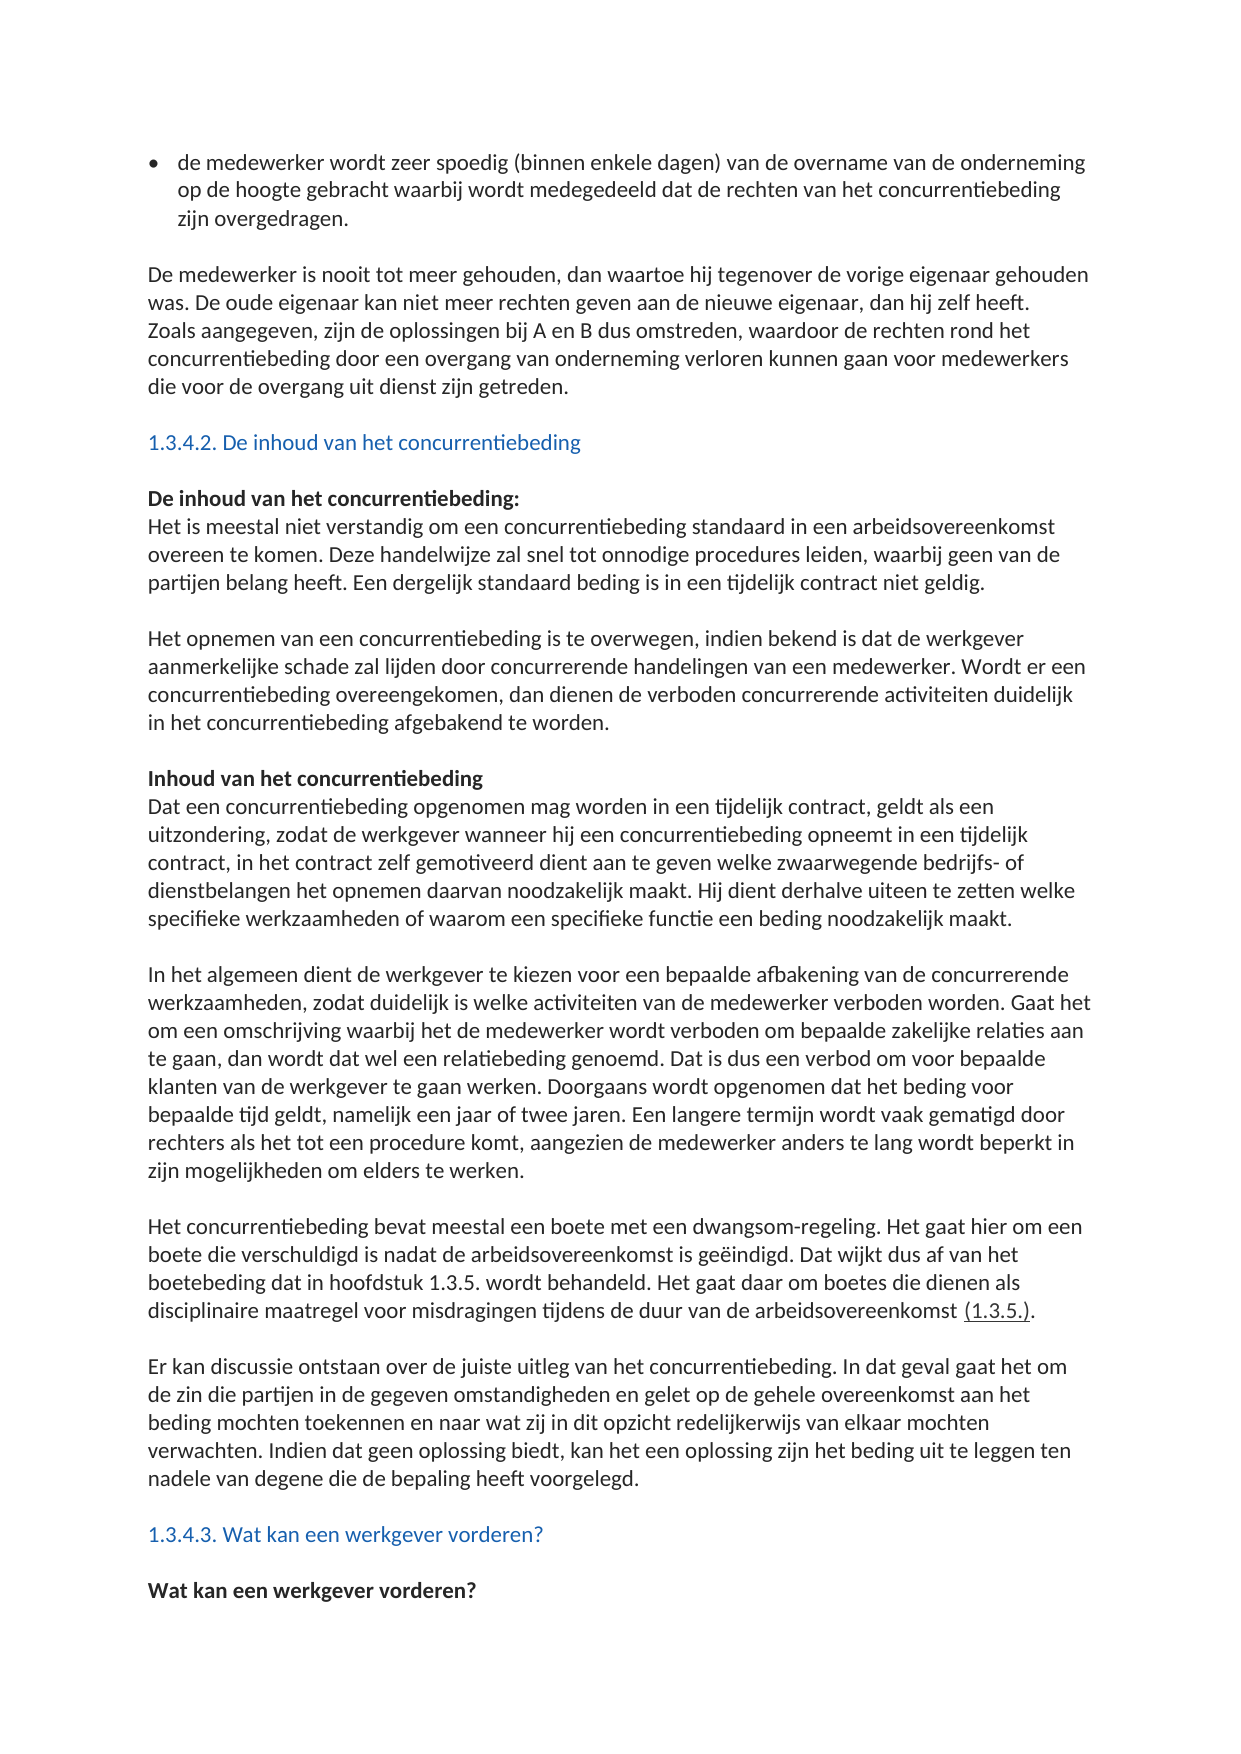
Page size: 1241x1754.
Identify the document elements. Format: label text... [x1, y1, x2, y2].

text 1.3.4.2. De inhoud van het concurrentiebeding [148, 428, 1093, 456]
text 1.3.4.3. Wat kan een werkgever vorderen? [148, 1521, 1093, 1549]
text De medewerker is nooit tot meer gehouden, dan waartoe hij tegenover de vorige eigenaar gehouden was. De oude eigenaar kan niet meer rechten geven aan de nieuwe eigenaar, dan hij zelf heeft. [148, 260, 1093, 316]
text De inhoud van het concurrentiebeding: [148, 484, 1093, 512]
text Wat kan een werkgever vorderen? [148, 1577, 1093, 1605]
text Het is meestal niet verstandig om een concurrentiebeding standaard in een arbeidsovereenkomst overeen te komen. Deze handelwijze zal snel tot onnodige procedures leiden, waarbij geen van de partijen belang heeft. Een dergelijk standaard beding is in een tijdelijk contract niet geldig. [148, 512, 1093, 596]
text Inhoud van het concurrentiebeding [148, 764, 1093, 792]
text Er kan discussie ontstaan over de juiste uitleg van het concurrentiebeding. In dat geval gaat het om de zin die partijen in de gegeven omstandigheden en gelet op de gehele overeenkomst aan het beding mochten toekennen en naar wat zij in dit opzicht redelijkerwijs van elkaar mochten verwachten. Indien dat geen oplossing biedt, kan het een oplossing zijn het beding uit te leggen ten nadele van degene die de bepaling heeft voorgelegd. [148, 1352, 1093, 1493]
text Het concurrentiebeding bevat meestal een boete met een dwangsom-regeling. Het gaat hier om een boete die verschuldigd is nadat de arbeidsovereenkomst is geëindigd. Dat wijkt dus af van het boetebeding dat in hoofdstuk 1.3.5. wordt behandeld. Het gaat daar om boetes die dienen als disciplinaire maatregel voor misdragingen tijdens de duur van de arbeidsovereenkomst (1.3.5.). [148, 1212, 1093, 1324]
text Het opnemen van een concurrentiebeding is te overwegen, indien bekend is dat de werkgever aanmerkelijke schade zal lijden door concurrerende handelingen van een medewerker. Wordt er een concurrentiebeding overeengekomen, dan dienen de verboden concurrerende activiteiten duidelijk in het concurrentiebeding afgebakend te worden. [148, 624, 1093, 736]
text Dat een concurrentiebeding opgenomen mag worden in een tijdelijk contract, geldt als een uitzondering, zodat de werkgever wanneer hij een concurrentiebeding opneemt in een tijdelijk contract, in het contract zelf gemotiveerd dient aan te geven welke zwaarwegende bedrijfs- of dienstbelangen het opnemen daarvan noodzakelijk maakt. Hij dient derhalve uiteen te zetten welke specifieke werkzaamheden of waarom een specifieke functie een beding noodzakelijk maakt. [148, 792, 1093, 932]
text Zoals aangegeven, zijn de oplossingen bij A en B dus omstreden, waardoor de rechten rond het concurrentiebeding door een overgang van onderneming verloren kunnen gaan voor medewerkers die voor de overgang uit dienst zijn getreden. [148, 316, 1093, 400]
list de medewerker wordt zeer spoedig (binnen enkele dagen) van de overname van de onderneming op de hoogte gebracht waarbij wordt medegedeeld dat de rechten van het concurrentiebeding zijn overgedragen. [148, 148, 1093, 232]
text In het algemeen dient de werkgever te kiezen voor een bepaalde afbakening van de concurrerende werkzaamheden, zodat duidelijk is welke activiteiten van de medewerker verboden worden. Gaat het om een omschrijving waarbij het de medewerker wordt verboden om bepaalde zakelijke relaties aan te gaan, dan wordt dat wel een relatiebeding genoemd. Dat is dus een verbod om voor bepaalde klanten van de werkgever te gaan werken. Doorgaans wordt opgenomen dat het beding voor bepaalde tijd geldt, namelijk een jaar of twee jaren. Een langere termijn wordt vaak gematigd door rechters als het tot een procedure komt, aangezien de medewerker anders te lang wordt beperkt in zijn mogelijkheden om elders te werken. [148, 960, 1093, 1184]
